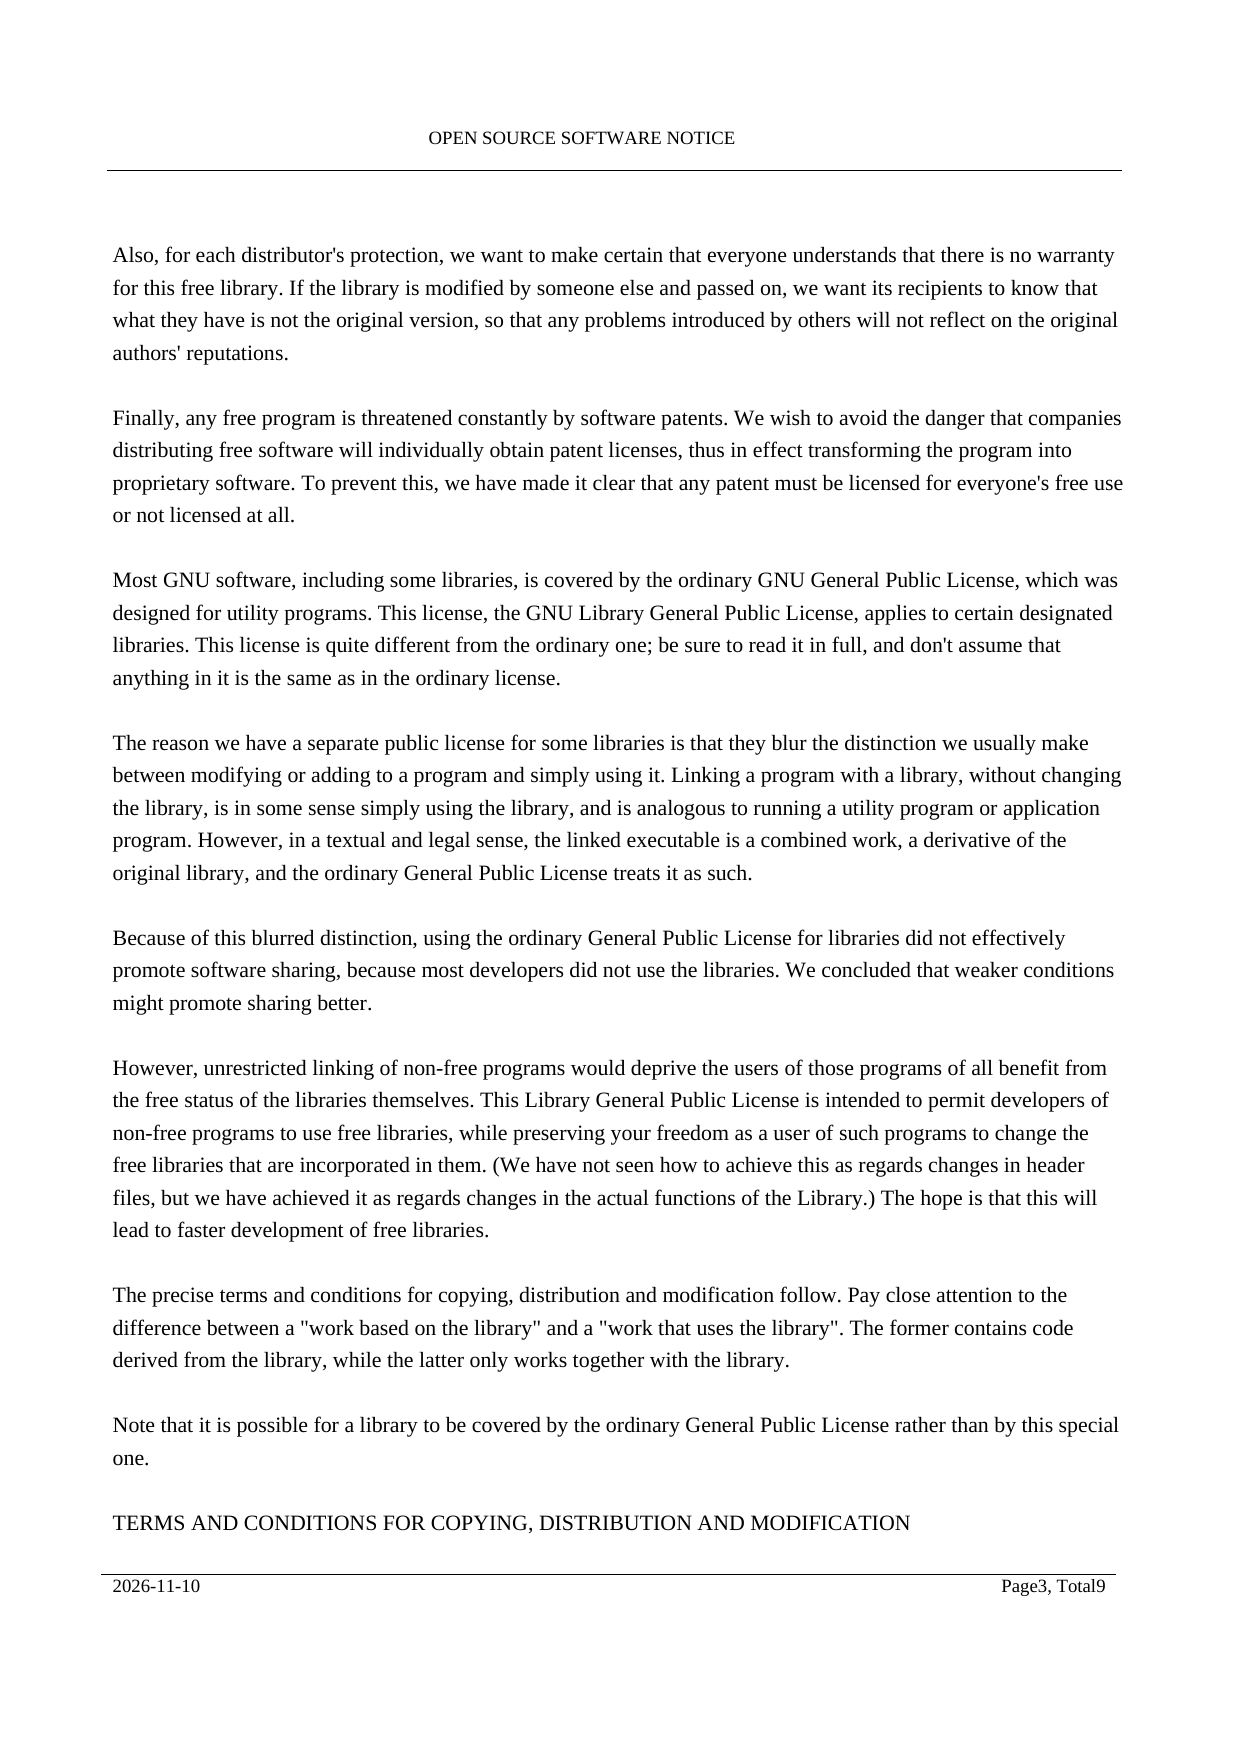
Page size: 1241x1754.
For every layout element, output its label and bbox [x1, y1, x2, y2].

text [112, 206, 1128, 1539]
